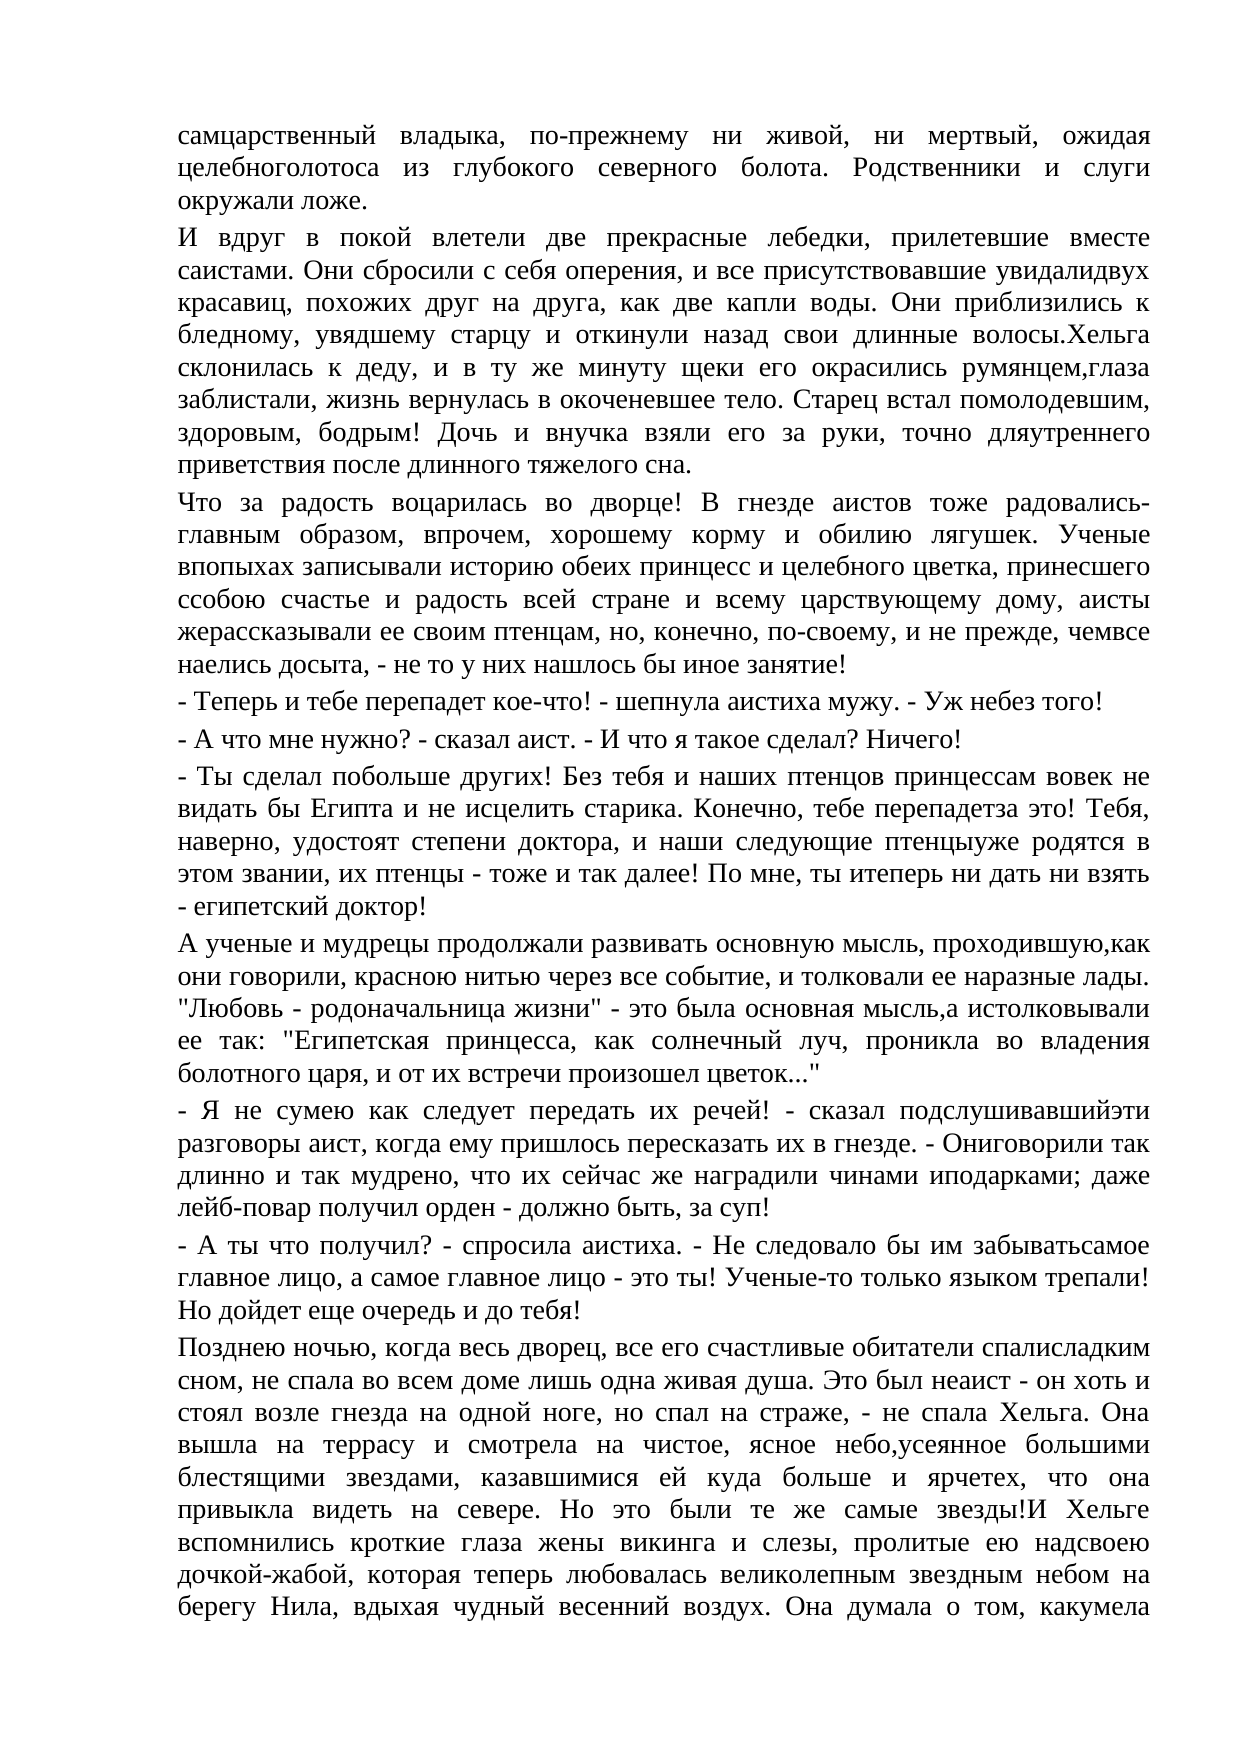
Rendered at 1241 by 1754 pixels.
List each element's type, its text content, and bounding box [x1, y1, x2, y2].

text И вдруг в покой влетели две прекрасные лебедки, прилетевшие вместе саистами. Они сбросили с себя оперения, и все присутствовавшие увидалидвух красавиц, похожих друг на друга, как две капли воды. Они приблизились к бледному, увядшему старцу и откинули назад свои длинные волосы.Хельга склонилась к деду, и в ту же минуту щеки его окрасились румянцем,глаза заблистали, жизнь вернулась в окоченевшее тело. Старец встал помолодевшим, здоровым, бодрым! Дочь и внучка взяли его за руки, точно дляутреннего приветствия после длинного тяжелого сна. [177, 220, 1152, 479]
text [177, 118, 1152, 215]
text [177, 1330, 1152, 1622]
text Что за радость воцарилась во дворце! В гнезде аистов тоже радовались- главным образом, впрочем, хорошему корму и обилию лягушек. Ученые впопыхах записывали историю обеих принцесс и целебного цветка, принесшего ссобою счастье и радость всей стране и всему царствующему дому, аисты жерассказывали ее своим птенцам, но, конечно, по-своему, и не прежде, чемвсе наелись досыта, - не то у них нашлось бы иное занятие! [177, 485, 1152, 679]
text - Ты сделал побольше других! Без тебя и наших птенцов принцессам вовек не видать бы Египта и не исцелить старика. Конечно, тебе перепадетза это! Тебя, наверно, удостоят степени доктора, и наши следующие птенцыуже родятся в этом звании, их птенцы - тоже и так далее! По мне, ты итеперь ни дать ни взять - египетский доктор! [177, 759, 1152, 921]
text - Я не сумею как следует передать их речей! - сказал подслушивавшийэти разговоры аист, когда ему пришлось пересказать их в гнезде. - Ониговорили так длинно и так мудрено, что их сейчас же наградили чинами иподарками; даже лейб-повар получил орден - должно быть, за суп! [177, 1093, 1152, 1223]
text - А что мне нужно? - сказал аист. - И что я такое сделал? Ничего! [177, 722, 1152, 754]
text - Теперь и тебе перепадет кое-что! - шепнула аистиха мужу. - Уж небез того! [177, 684, 1152, 717]
text А ученые и мудрецы продолжали развивать основную мысль, проходившую,как они говорили, красною нитью через все событие, и толковали ее наразные лады. "Любовь - родоначальница жизни" - это была основная мысль,а истолковывали ее так: "Египетская принцесса, как солнечный луч, проникла во владения болотного царя, и от их встречи произошел цветок..." [177, 926, 1152, 1088]
text - А ты что получил? - спросила аистиха. - Не следовало бы им забыватьсамое главное лицо, а самое главное лицо - это ты! Ученые-то только языком трепали! Но дойдет еще очередь и до тебя! [177, 1228, 1152, 1325]
